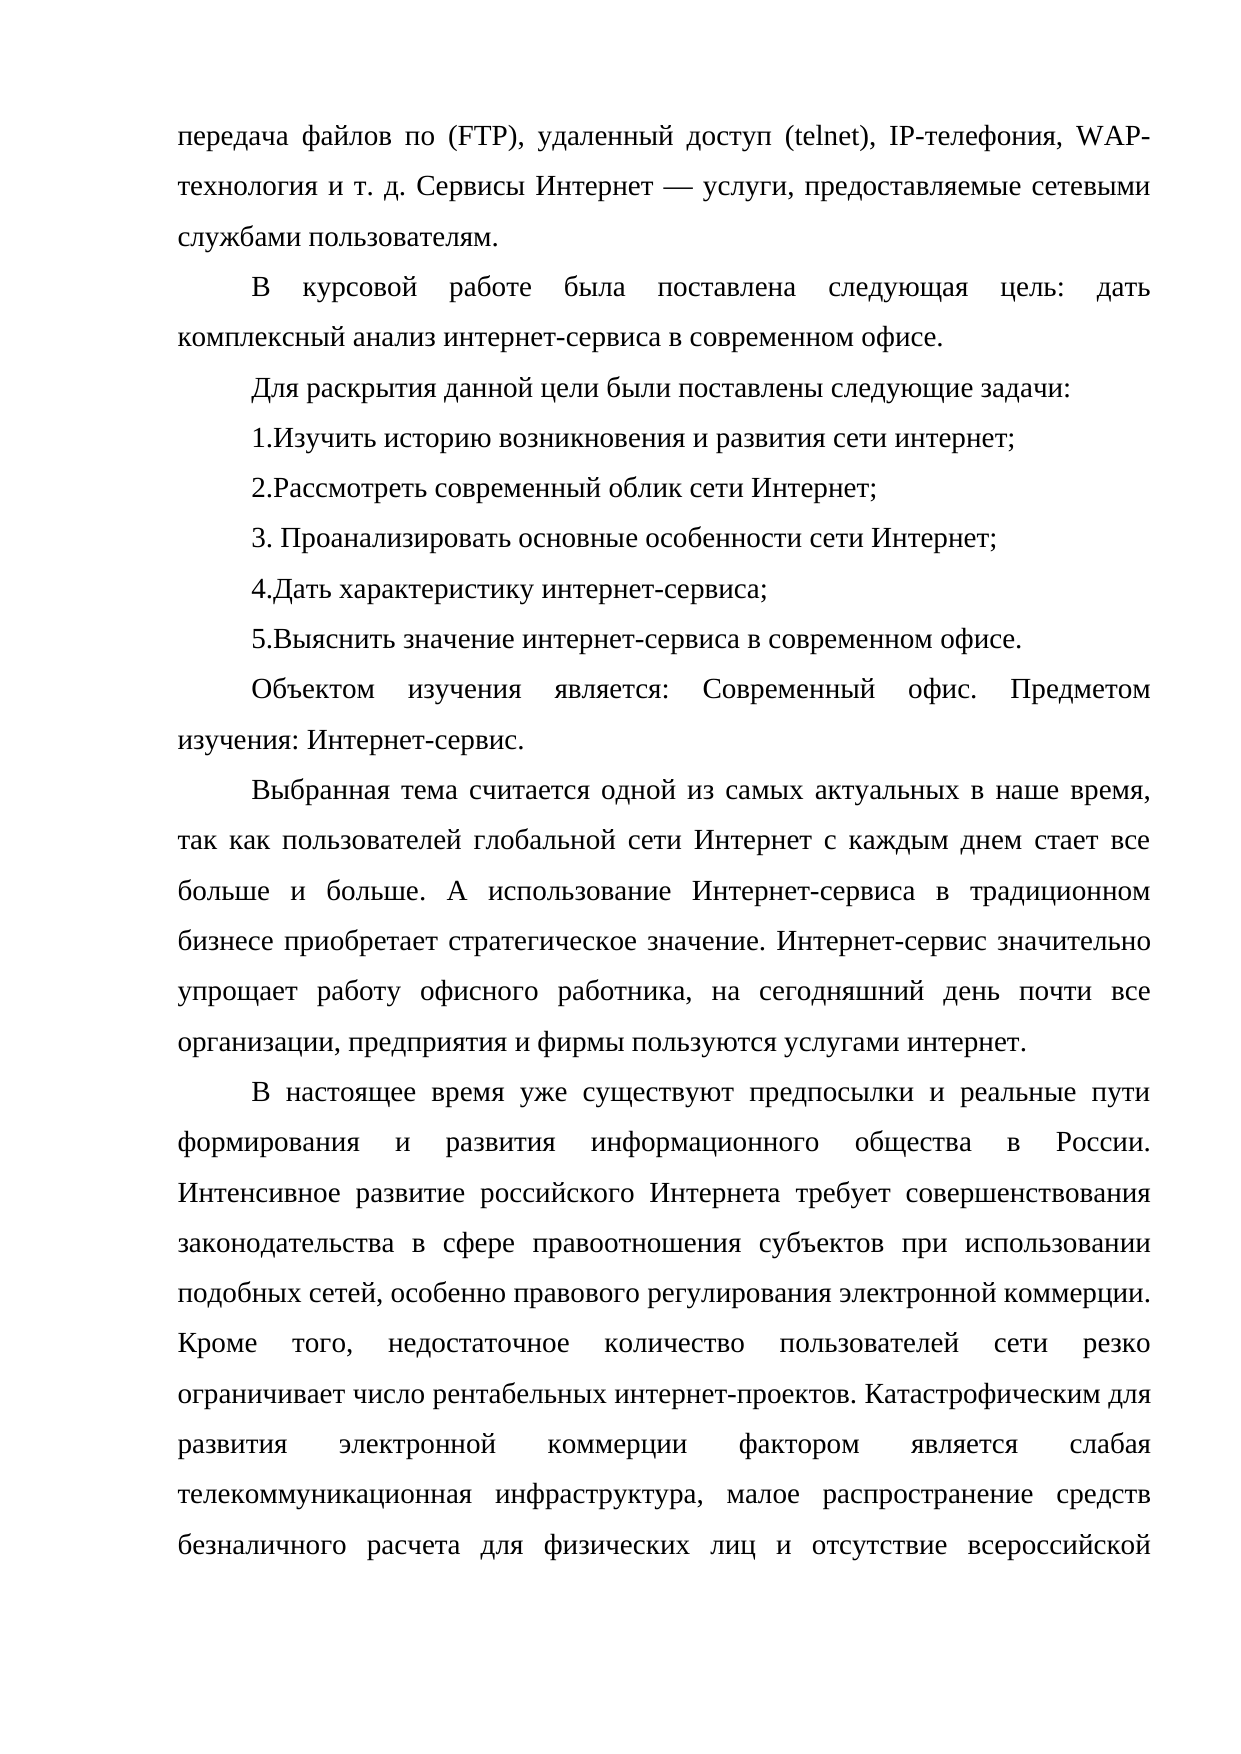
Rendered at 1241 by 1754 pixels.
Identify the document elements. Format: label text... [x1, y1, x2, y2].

text 2.Рассмотреть современный облик сети Интернет; [177, 470, 1152, 504]
text 1.Изучить историю возникновения и развития сети интернет; [177, 420, 1152, 453]
text 3. Проанализировать основные особенности сети Интернет; [177, 521, 1152, 554]
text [177, 1074, 1152, 1560]
text Объектом изучения является: Современный офис. Предметом изучения: Интернет-сервис. [177, 672, 1152, 755]
text В курсовой работе была поставлена следующая цель: дать комплексный анализ интернет-сервиса в современном офисе. [177, 269, 1152, 353]
text Для раскрытия данной цели были поставлены следующие задачи: [177, 370, 1152, 403]
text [177, 118, 1152, 252]
text 5.Выяснить значение интернет-сервиса в современном офисе. [177, 621, 1152, 655]
text 4.Дать характеристику интернет-сервиса; [177, 571, 1152, 604]
text Выбранная тема считается одной из самых актуальных в наше время, так как пользователей глобальной сети Интернет с каждым днем стает все больше и больше. А использование Интернет-сервиса в традиционном бизнесе приобретает стратегическое значение. Интернет-сервис значительно упрощает работу офисного работника, на сегодняшний день почти все организации, предприятия и фирмы пользуются услугами интернет. [177, 772, 1152, 1057]
